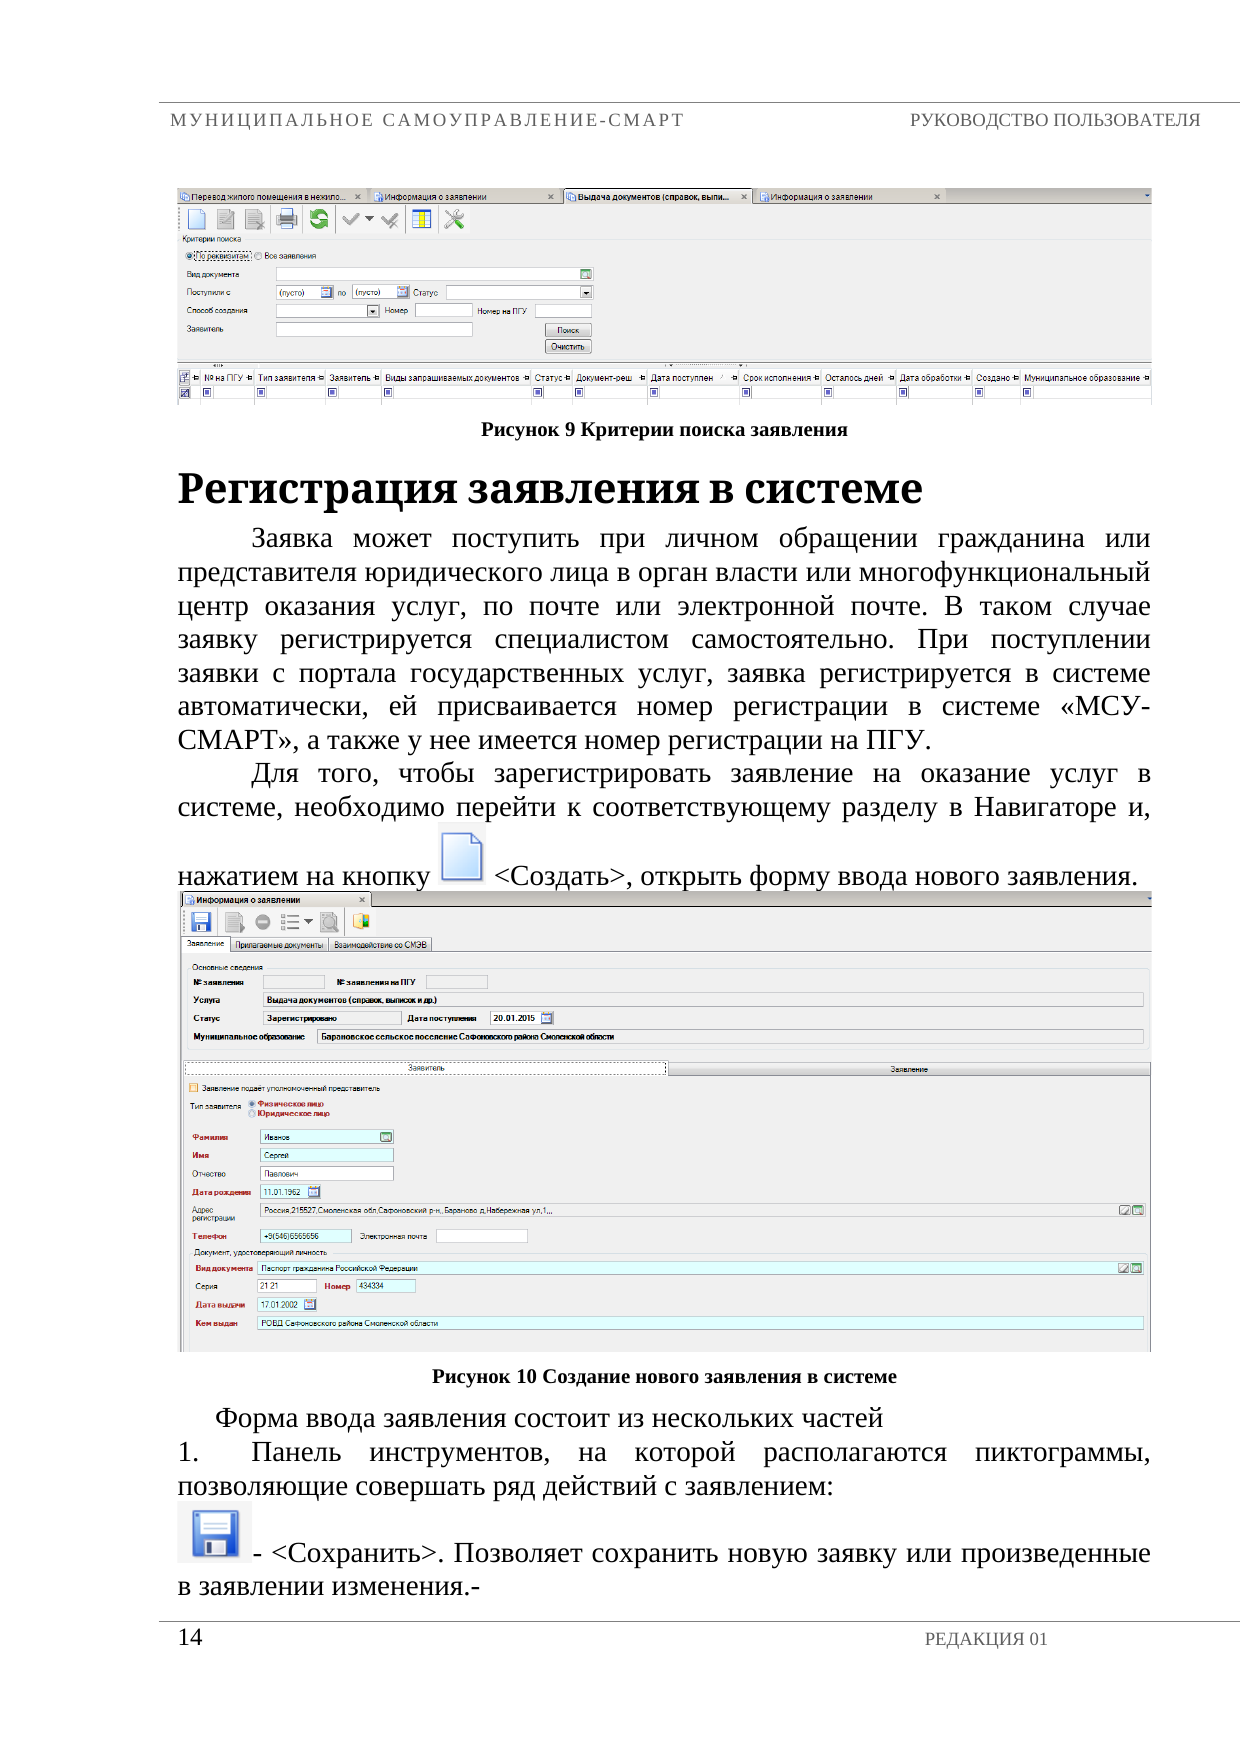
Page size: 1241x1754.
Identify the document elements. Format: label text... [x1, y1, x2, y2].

picture [177, 188, 1152, 405]
picture [177, 1501, 253, 1563]
subtitle Регистрация заявления в системе [177, 466, 1152, 514]
picture [177, 891, 1152, 1352]
text Рисунок 9 Критерии поиска заявления [177, 417, 1152, 441]
list Заявка может поступить при личном обращении гражданина или представителя юридического лица в орган власти или многофункциональный центр оказания услуг, по почте или электронной почте. В таком случае заявку регистрируется специалистом самостоятельно. При поступлении заявки с портала государственных услуг, заявка регистрируется в системе автоматически, ей присваивается номер регистрации в системе «МСУ-СМАРТ», а также у нее имеется номер регистрации на ПГУ. [177, 521, 1152, 755]
list Панель инструментов, на которой располагаются пиктограммы, позволяющие совершать ряд действий с заявлением: [177, 1434, 1152, 1501]
picture [437, 822, 487, 885]
list Для того, чтобы зарегистрировать заявление на оказание услуг в системе, необходимо перейти к соответствующему разделу в Навигаторе и, нажатием на кнопку <Создать>, открыть форму ввода нового заявления. [177, 755, 1152, 891]
list - <Сохранить>. Позволяет сохранить новую заявку или произведенные в заявлении изменения.- [177, 1501, 1152, 1602]
text Форма ввода заявления состоит из нескольких частей [177, 1401, 1152, 1434]
text Рисунок 10 Создание нового заявления в системе [177, 1364, 1152, 1388]
